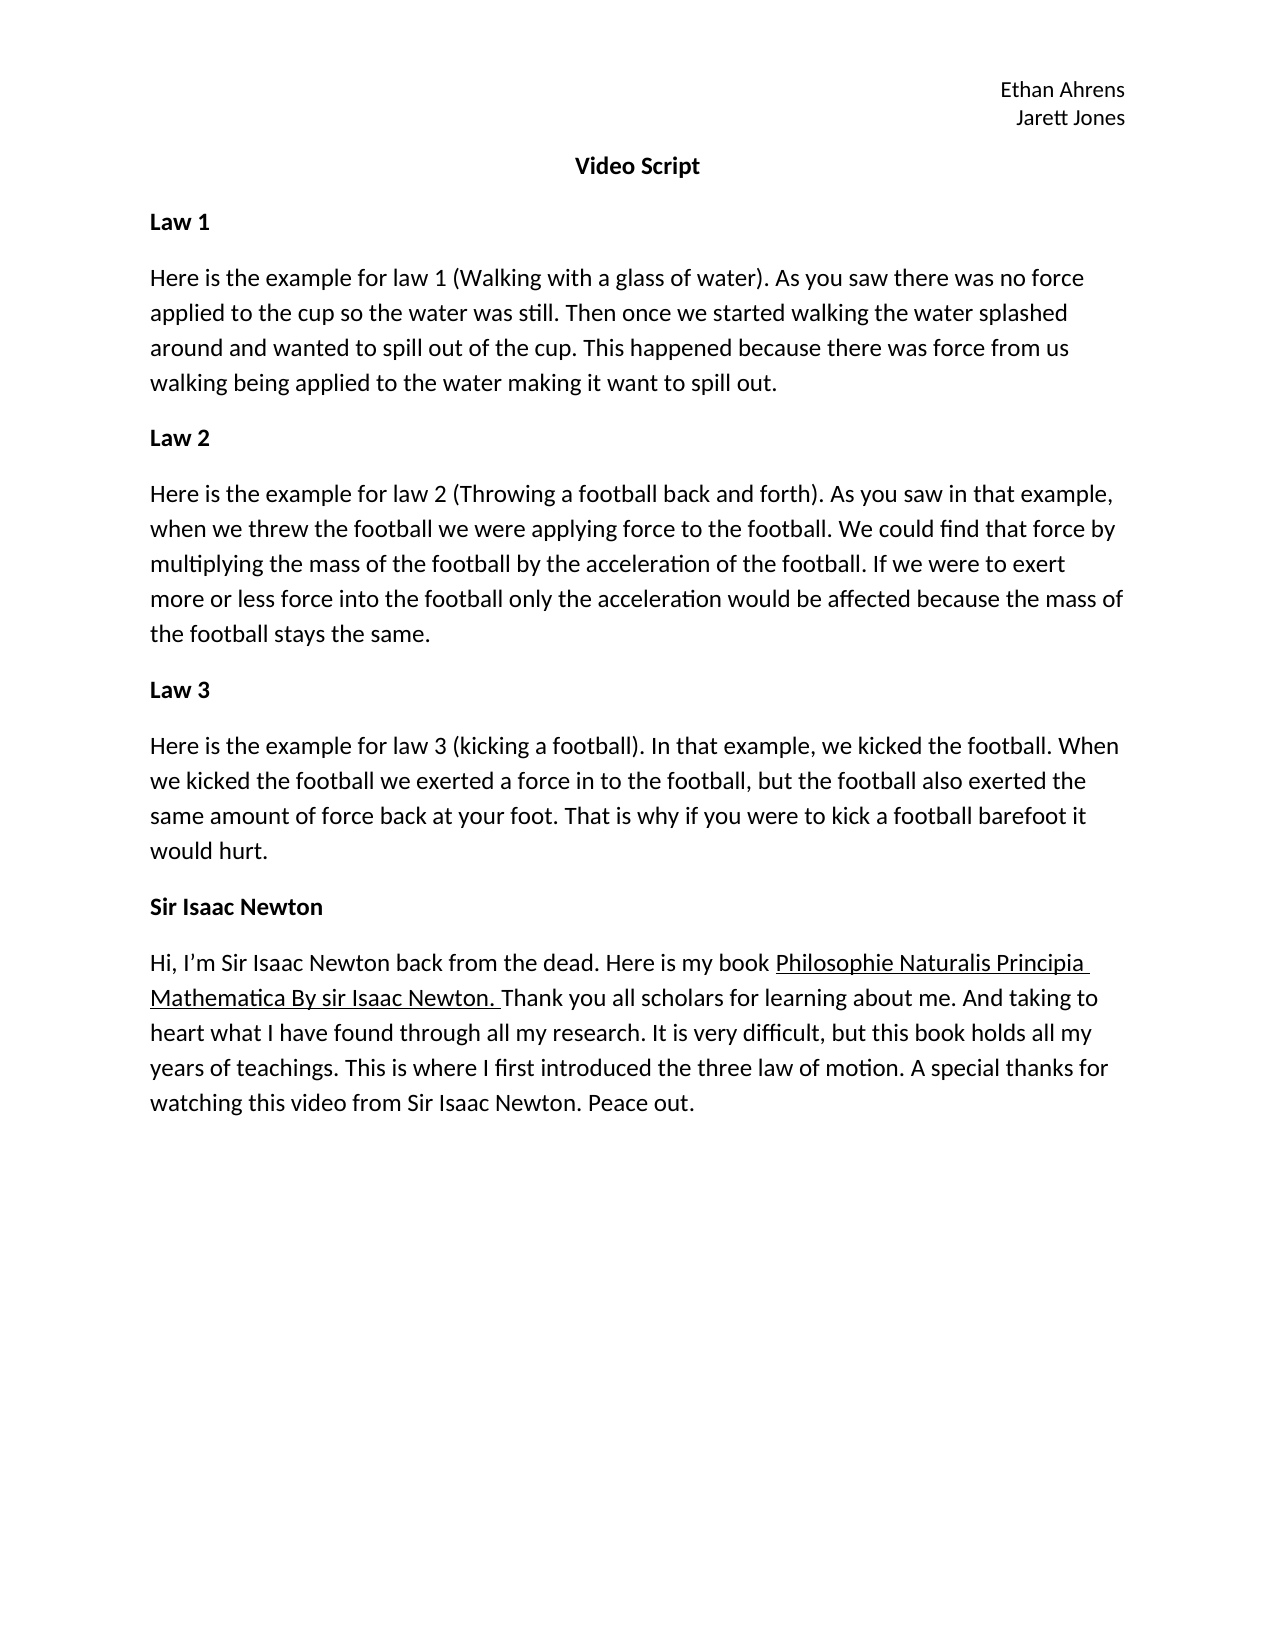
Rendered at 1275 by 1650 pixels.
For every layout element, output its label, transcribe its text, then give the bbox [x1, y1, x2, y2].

text Law 3 [150, 674, 1125, 705]
text Here is the example for law 2 (Throwing a football back and forth). As you saw in that example, when we threw the football we were applying force to the football. We could find that force by multiplying the mass of the football by the acceleration of the football. If we were to exert more or less force into the football only the acceleration would be affected because the mass of the football stays the same. [150, 478, 1125, 649]
text Sir Isaac Newton [150, 891, 1125, 921]
text Law 1 [150, 206, 1125, 236]
text Here is the example for law 3 (kicking a football). In that example, we kicked the football. When we kicked the football we exerted a force in to the football, but the football also exerted the same amount of force back at your foot. That is why if you were to kick a football barefoot it would hurt. [150, 730, 1125, 866]
text Hi, I’m Sir Isaac Newton back from the dead. Here is my book Philosophie Naturalis Principia Mathematica By sir Isaac Newton. Thank you all scholars for learning about me. And taking to heart what I have found through all my research. It is very difficult, but this book holds all my years of teachings. This is where I first introduced the three law of motion. A special thanks for watching this video from Sir Isaac Newton. Peace out. [150, 947, 1125, 1117]
text Video Script [150, 150, 1125, 181]
text Here is the example for law 1 (Walking with a glass of water). As you saw there was no force applied to the cup so the water was still. Then once we started walking the water splashed around and wanted to spill out of the cup. This happened because there was force from us walking being applied to the water making it want to spill out. [150, 262, 1125, 397]
text Law 2 [150, 422, 1125, 453]
